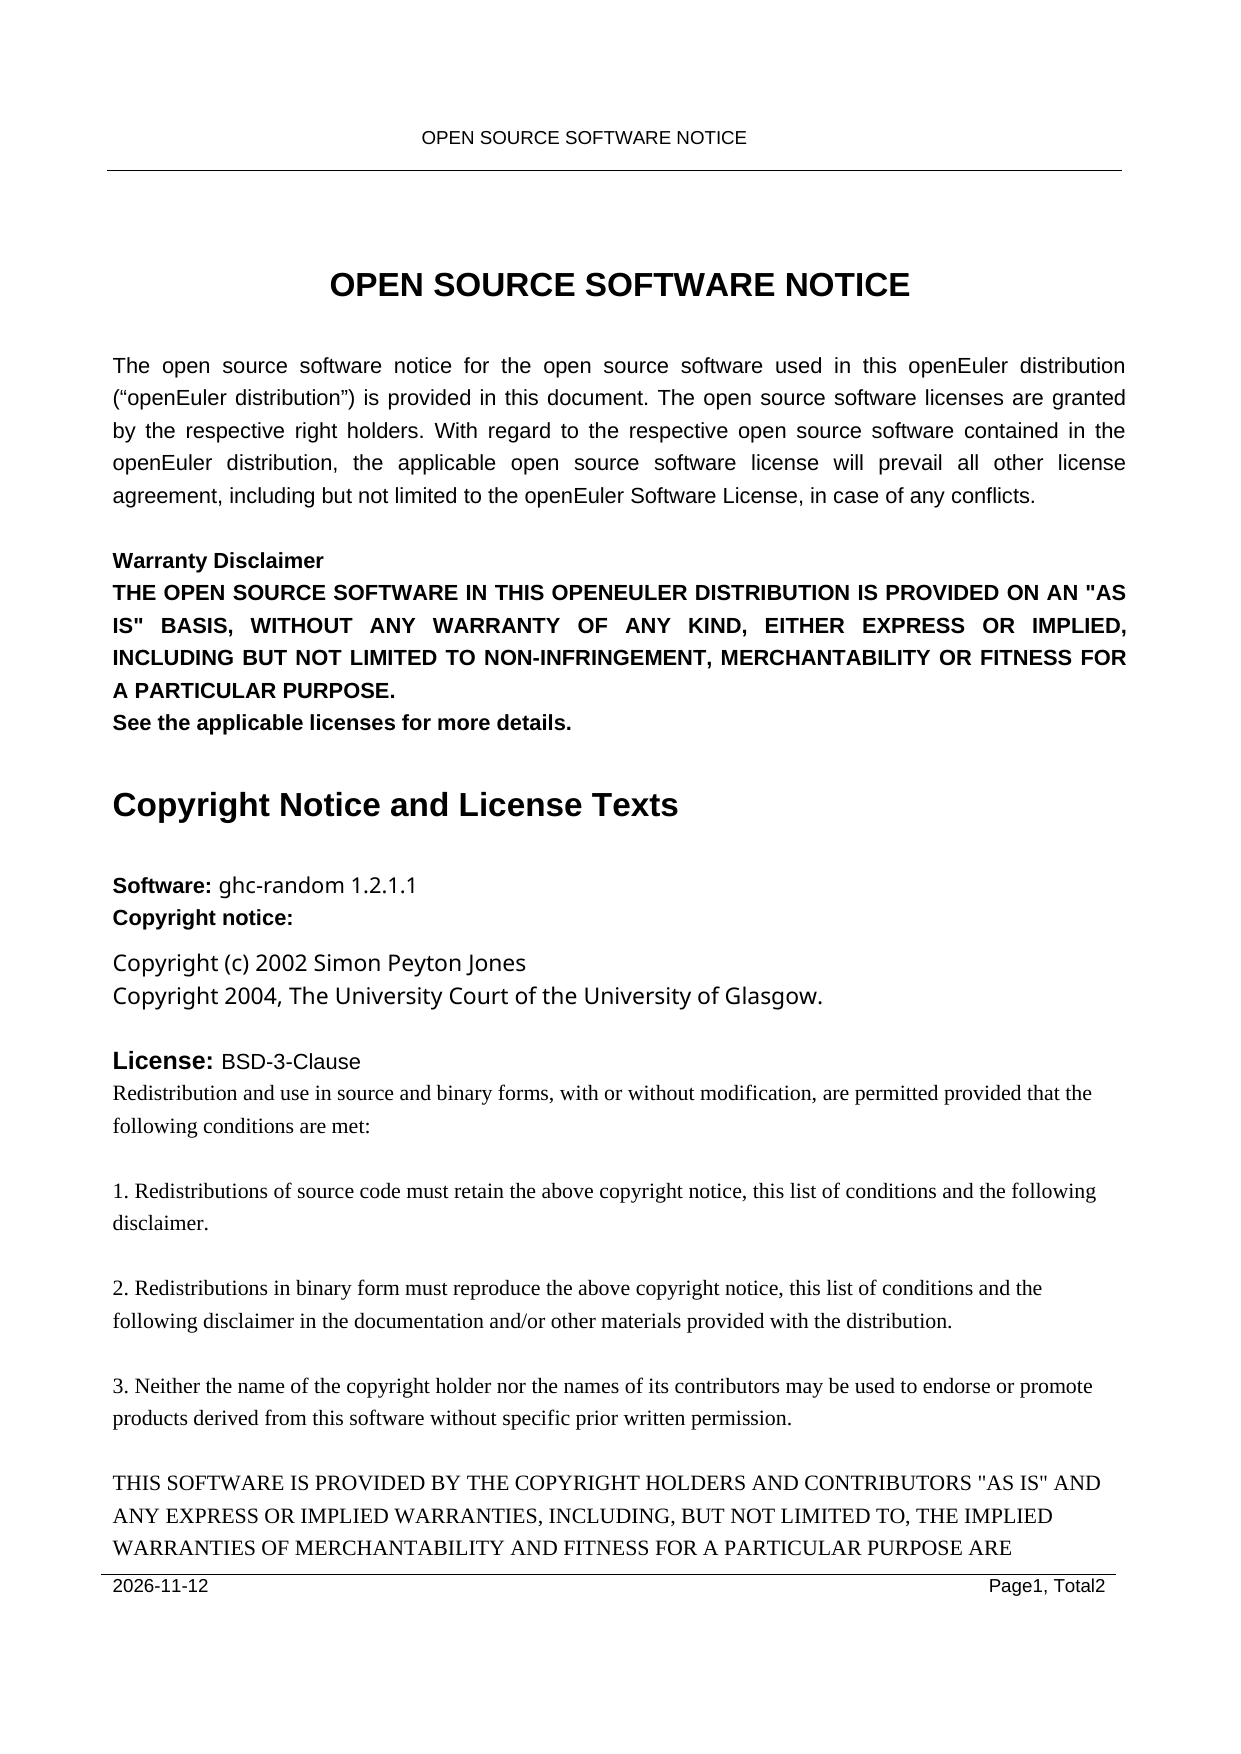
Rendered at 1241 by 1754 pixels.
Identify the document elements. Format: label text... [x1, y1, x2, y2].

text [112, 1077, 1128, 1564]
text Warranty Disclaimer [112, 544, 1128, 576]
text License: BSD-3-Clause [112, 1044, 1128, 1077]
text Copyright Notice and License Texts [112, 771, 1128, 836]
text Copyright notice: [112, 901, 1128, 934]
text OPEN SOURCE SOFTWARE NOTICE [112, 251, 1128, 316]
text Copyright (c) 2002 Simon Peyton Jones Copyright 2004, The University Court of the University of Glasgow. [112, 947, 1128, 1044]
text The open source software notice for the open source software used in this openEuler distribution (“openEuler distribution”) is provided in this document. The open source software licenses are granted by the respective right holders. With regard to the respective open source software contained in the openEuler distribution, the applicable open source software license will prevail all other license agreement, including but not limited to the openEuler Software License, in case of any conflicts. [112, 349, 1128, 511]
text THE OPEN SOURCE SOFTWARE IN THIS OPENEULER DISTRIBUTION IS PROVIDED ON AN "AS IS" BASIS, WITHOUT ANY WARRANTY OF ANY KIND, EITHER EXPRESS OR IMPLIED, INCLUDING BUT NOT LIMITED TO NON-INFRINGEMENT, MERCHANTABILITY OR FITNESS FOR A PARTICULAR PURPOSE. See the applicable licenses for more details. [112, 576, 1128, 739]
title Software: ghc-random 1.2.1.1 [112, 869, 1128, 901]
